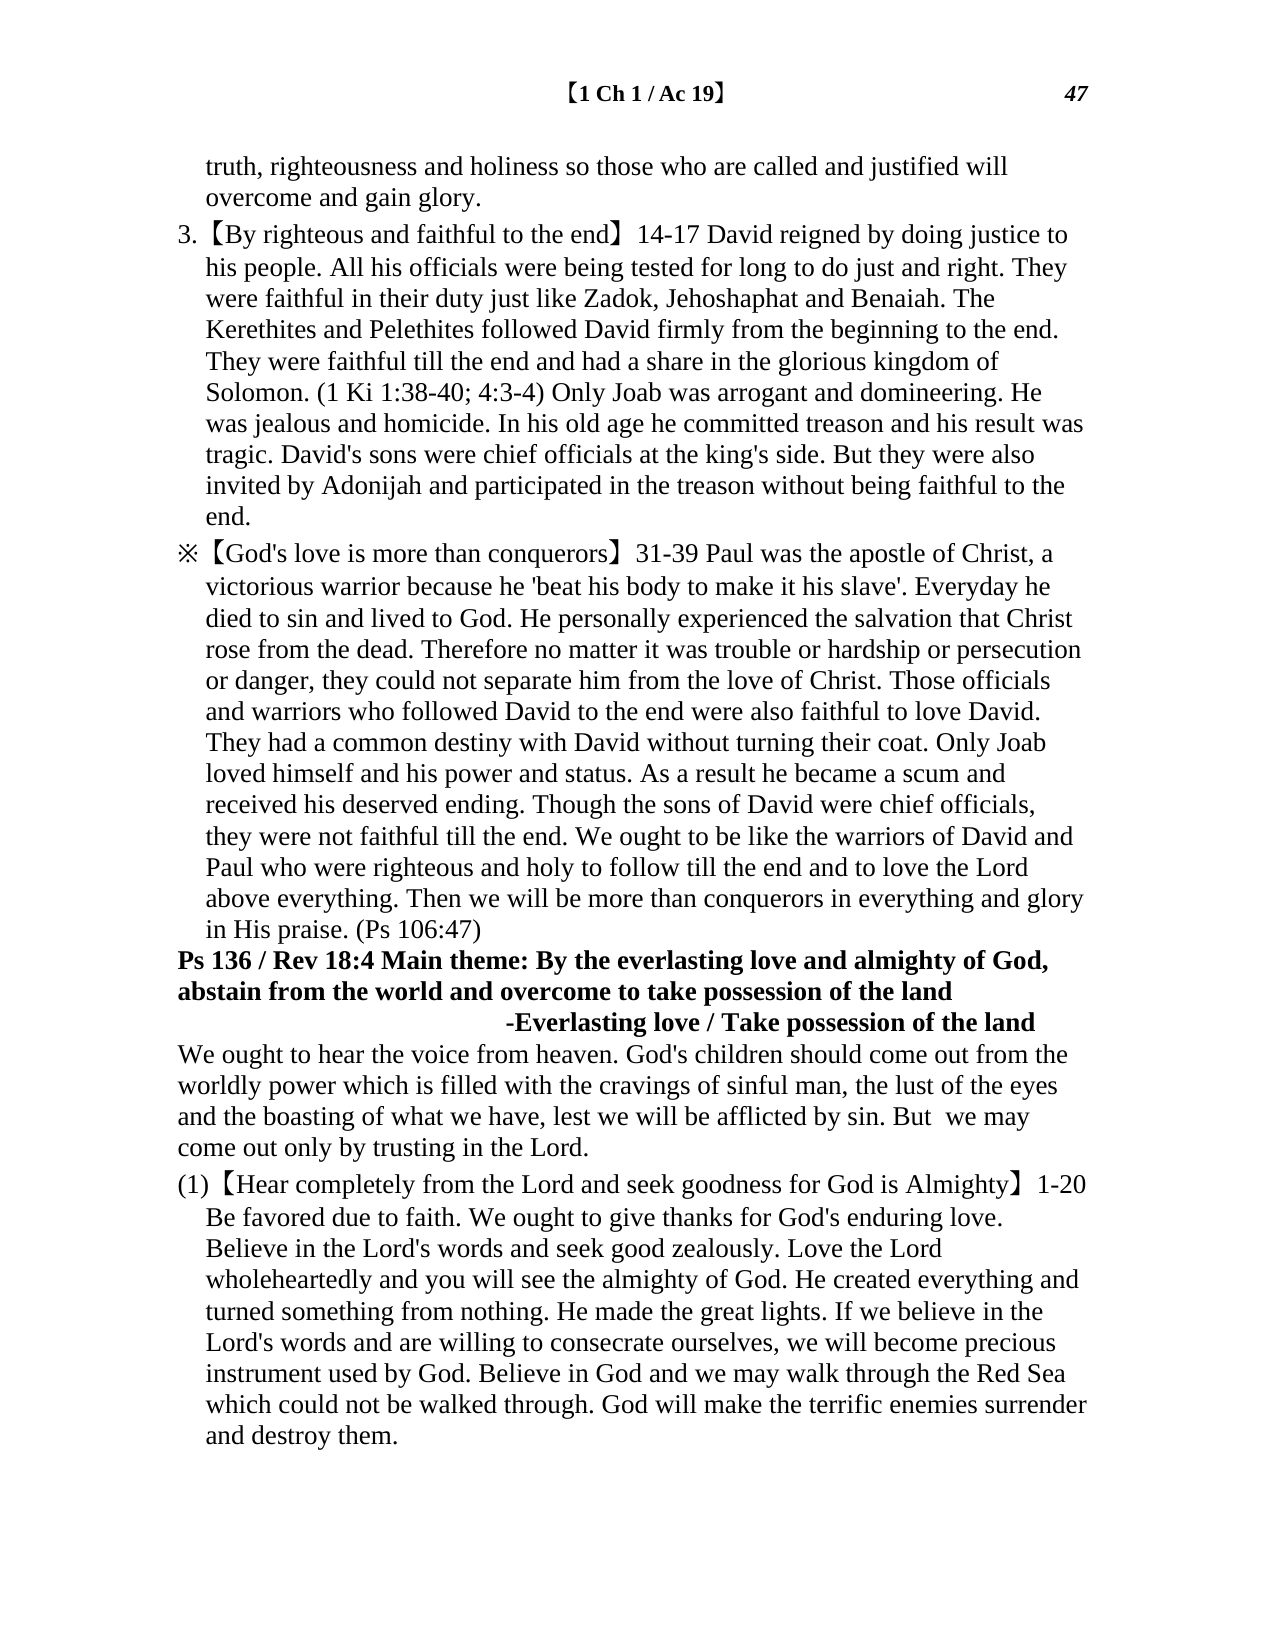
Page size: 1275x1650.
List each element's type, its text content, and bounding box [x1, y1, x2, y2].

text 3.【By righteous and faithful to the end】14-17 David reigned by doing justice to his people. All his officials were being tested for long to do just and right. They were faithful in their duty just like Zadok, Jehoshaphat and Benaiah. The Kerethites and Pelethites followed David firmly from the beginning to the end. They were faithful till the end and had a share in the glorious kingdom of Solomon. (1 Ki 1:38-40; 4:3-4) Only Joab was arrogant and domineering. He was jealous and homicide. In his old age he committed treason and his result was tragic. David's sons were chief officials at the king's side. But they were also invited by Adonijah and participated in the treason without being faithful to the end. [177, 212, 1087, 532]
text ※【God's love is more than conquerors】31-39 Paul was the apostle of Christ, a victorious warrior because he 'beat his body to make it his slave'. Everyday he died to sin and lived to God. He personally experienced the salvation that Christ rose from the dead. Therefore no matter it was trouble or hardship or persecution or danger, they could not separate him from the love of Christ. Those officials and warriors who followed David to the end were also faithful to love David. They had a common destiny with David without turning their coat. Only Joab loved himself and his power and status. As a result he became a scum and received his deserved ending. Though the sons of David were chief officials, they were not faithful till the end. We ought to be like the warriors of David and Paul who were righteous and holy to follow till the end and to love the Lord above everything. Then we will be more than conquerors in everything and glory in His praise. (Ps 106:47) [177, 532, 1087, 944]
text Ps 136 / Rev 18:4 Main theme: By the everlasting love and almighty of God, abstain from the world and overcome to take possession of the land [177, 944, 1087, 1007]
text (1)【Hear completely from the Lord and seek goodness for God is Almighty】1-20 Be favored due to faith. We ought to give thanks for God's enduring love. Believe in the Lord's words and seek good zealously. Love the Lord wholeheartedly and you will see the almighty of God. He created everything and turned something from nothing. He made the great lights. If we believe in the Lord's words and are willing to consecrate ourselves, we will become precious instrument used by God. Believe in God and we may walk through the Red Sea which could not be walked through. God will make the terrific enemies surrender and destroy them. [177, 1162, 1087, 1450]
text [177, 150, 1087, 212]
text -Everlasting love / Take possession of the land [177, 1007, 1087, 1038]
text We ought to hear the voice from heaven. God's children should come out from the worldly power which is filled with the cravings of sinful man, the lust of the eyes and the boasting of what we have, lest we will be afflicted by sin. But we may come out only by trusting in the Lord. [177, 1038, 1087, 1162]
